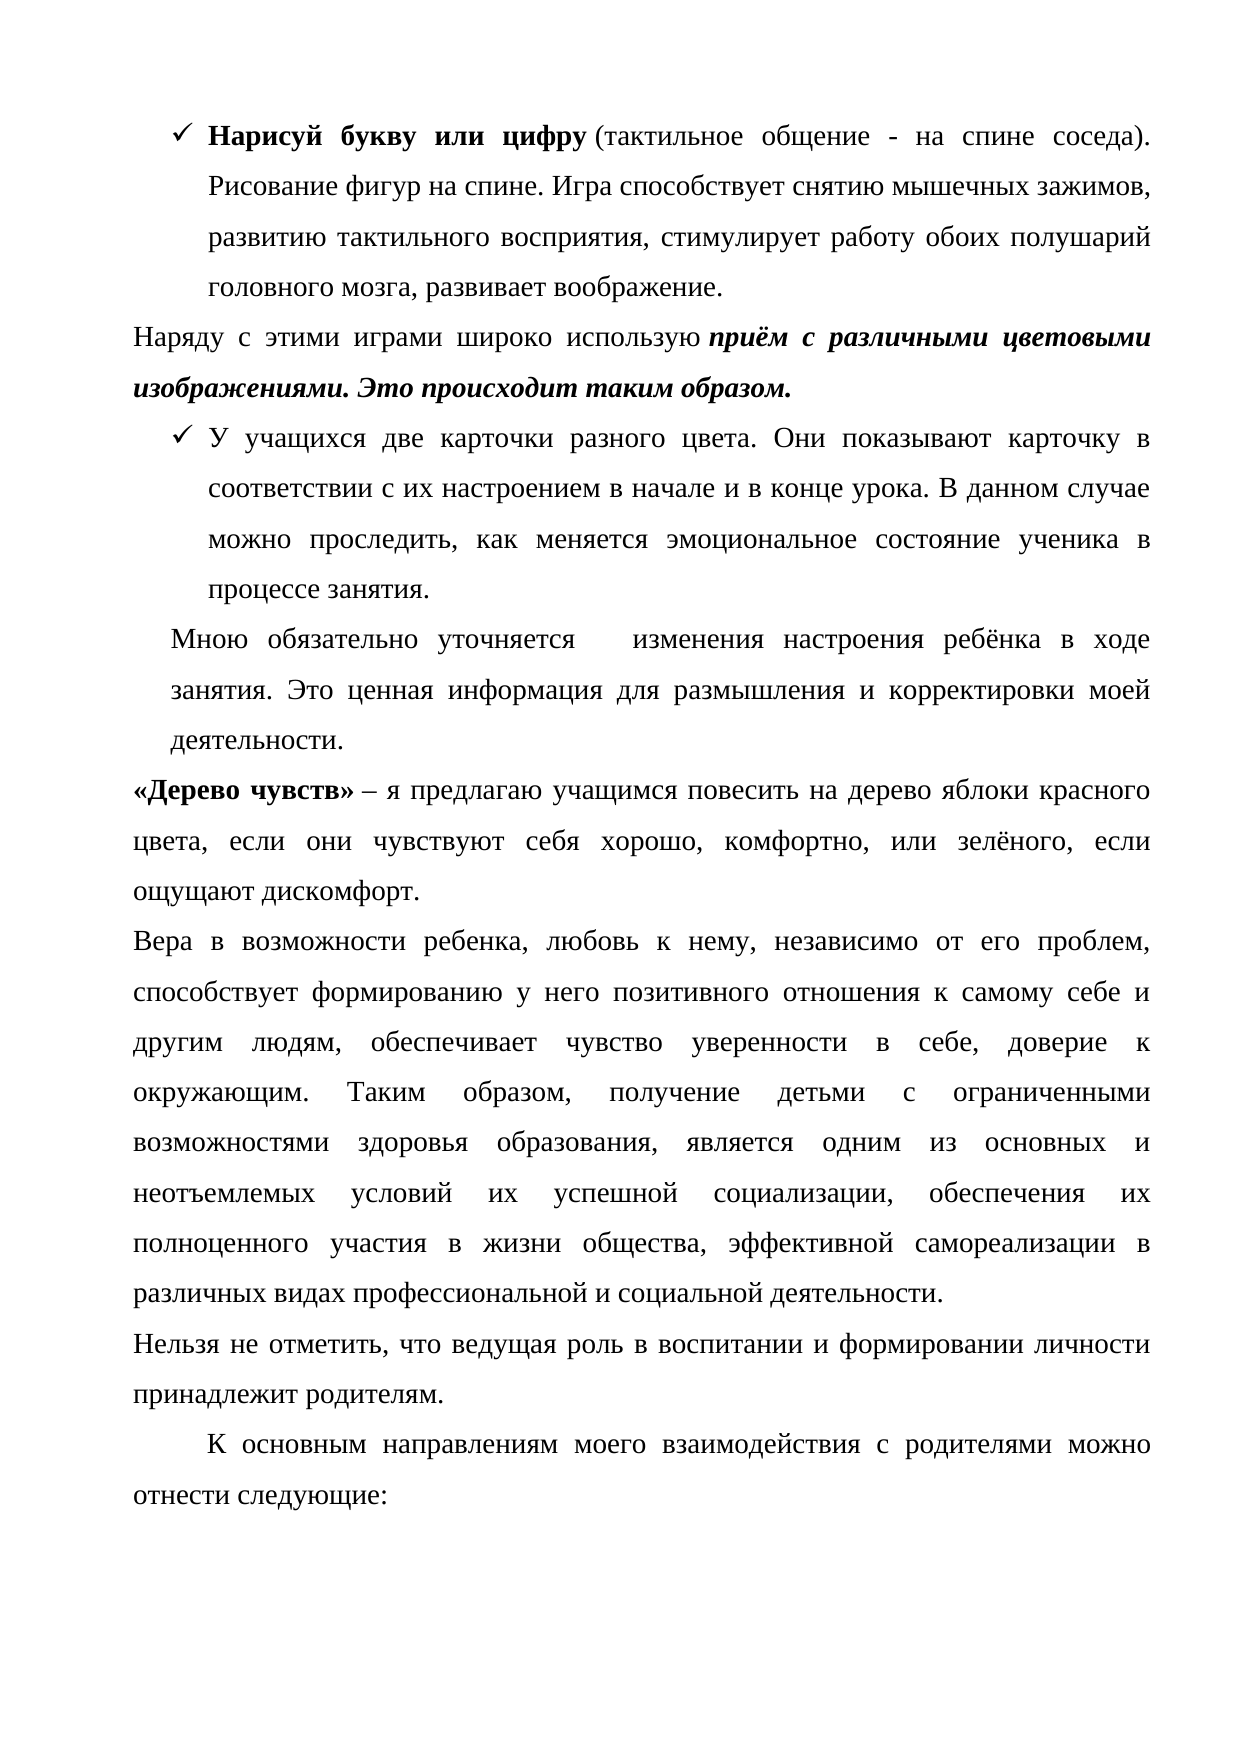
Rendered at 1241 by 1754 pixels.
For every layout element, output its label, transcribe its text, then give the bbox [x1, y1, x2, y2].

text Наряду с этими играми широко использую приём с различными цветовыми изображениями. Это происходит таким образом. [133, 319, 1152, 403]
text Мною обязательно уточняется изменения настроения ребёнка в ходе занятия. Это ценная информация для размышления и корректировки моей деятельности. [170, 621, 1152, 756]
text Вера в возможности ребенка, любовь к нему, независимо от его проблем, способствует формированию у него позитивного отношения к самому себе и другим людям, обеспечивает чувство уверенности в себе, доверие к окружающим. Таким образом, получение детьми с ограниченными возможностями здоровья образования, является одним из основных и неотъемлемых условий их успешной социализации, обеспечения их полноценного участия в жизни общества, эффективной самореализации в различных видах профессиональной и социальной деятельности. [133, 923, 1152, 1309]
list Нарисуй букву или цифру (тактильное общение - на спине соседа). Рисование фигур на спине. Игра способствует снятию мышечных зажимов, развитию тактильного восприятия, стимулирует работу обоих полушарий головного мозга, развивает воображение. [170, 118, 1152, 303]
list У учащихся две карточки разного цвета. Они показывают карточку в соответствии с их настроением в начале и в конце урока. В данном случае можно проследить, как меняется эмоциональное состояние ученика в процессе занятия. [170, 420, 1152, 605]
text «Дерево чувств» – я предлагаю учащимся повесить на дерево яблоки красного цвета, если они чувствуют себя хорошо, комфортно, или зелёного, если ощущают дискомфорт. [133, 772, 1152, 907]
text К основным направлениям моего взаимодействия с родителями можно отнести следующие: [133, 1426, 1152, 1510]
text Нельзя не отметить, что ведущая роль в воспитании и формировании личности принадлежит родителям. [133, 1326, 1152, 1410]
